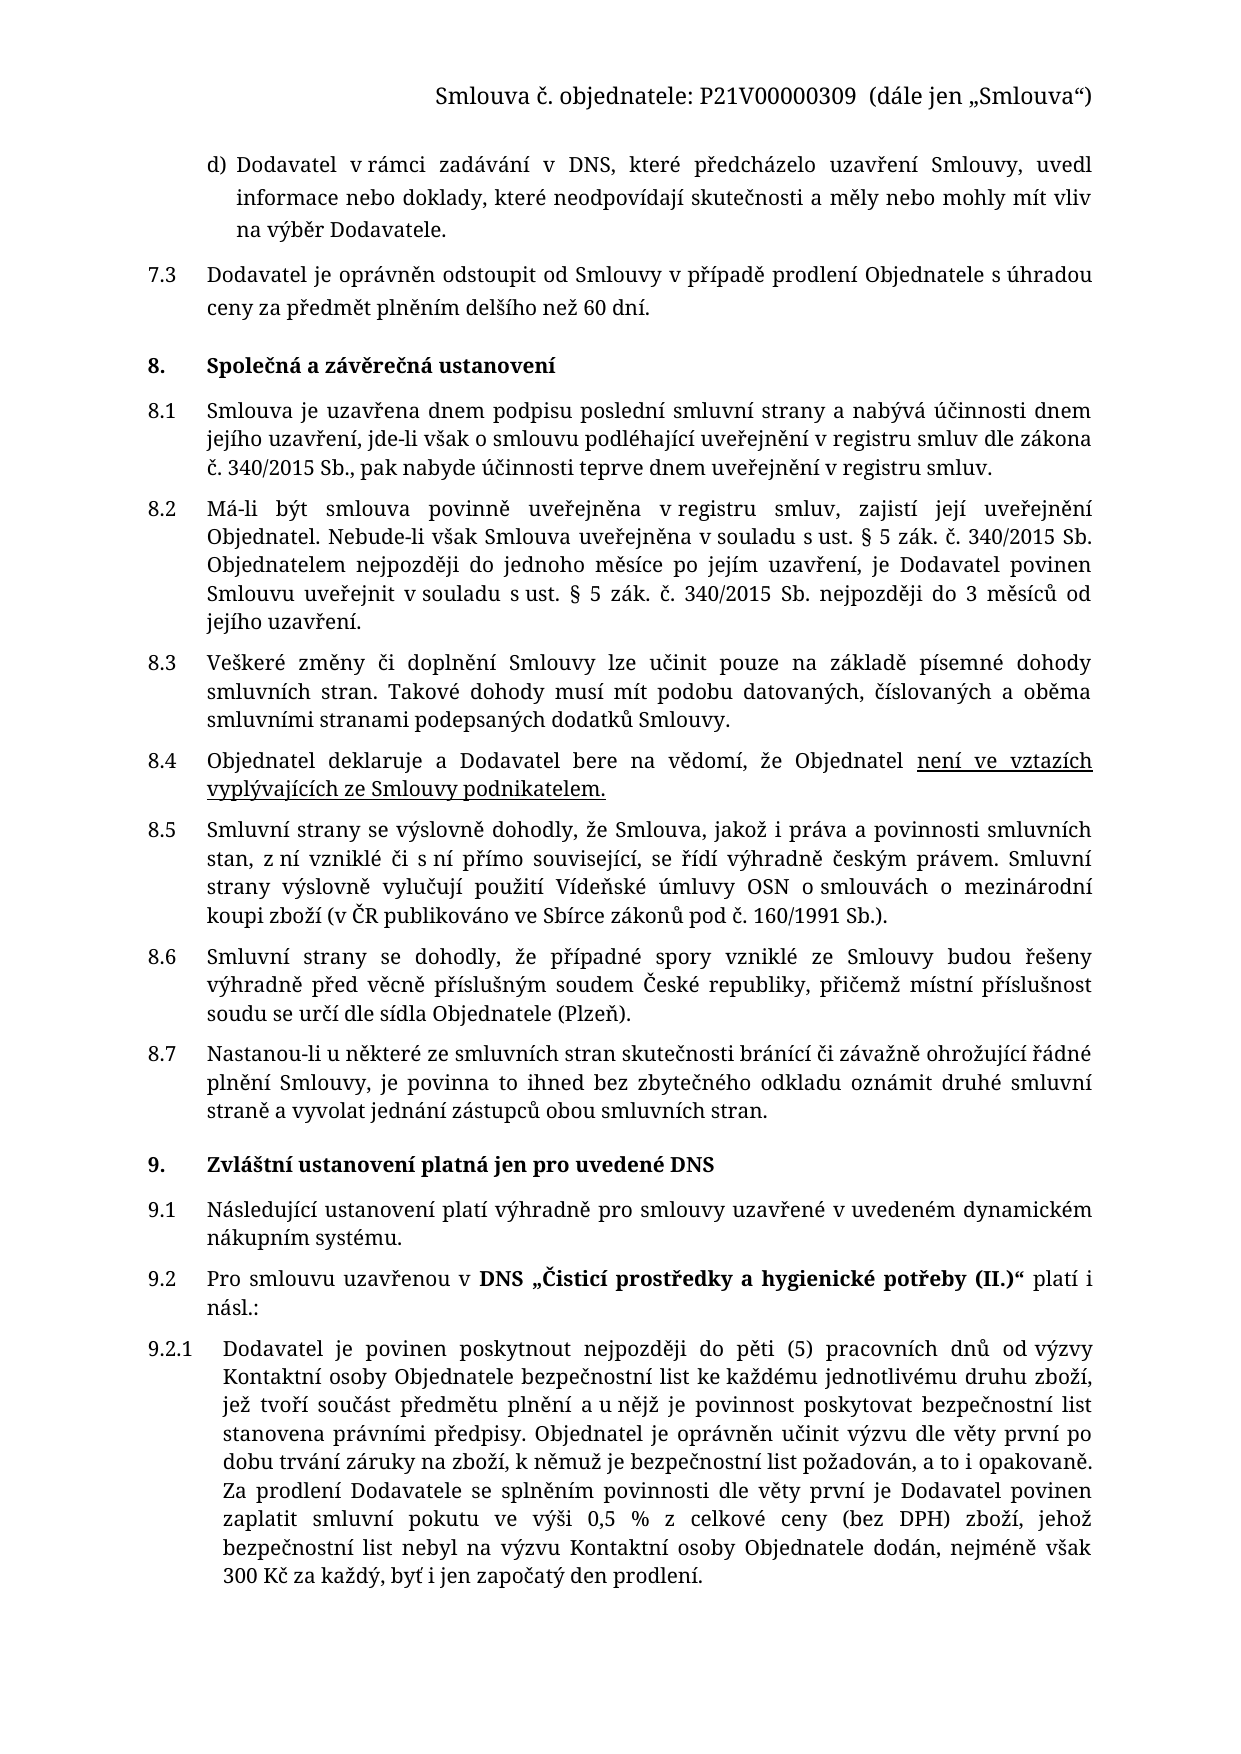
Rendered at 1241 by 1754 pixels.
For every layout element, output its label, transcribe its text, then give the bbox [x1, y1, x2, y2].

list Smluvní strany se výslovně dohodly, že Smlouva, jakož i práva a povinnosti smluvních stan, z ní vzniklé či s ní přímo související, se řídí výhradně českým právem. Smluvní strany výslovně vylučují použití Vídeňské úmluvy OSN o smlouvách o mezinárodní koupi zboží (v ČR publikováno ve Sbírce zákonů pod č. 160/1991 Sb.). [148, 816, 1093, 929]
list Dodavatel je oprávněn odstoupit od Smlouvy v případě prodlení Objednatele s úhradou ceny za předmět plněním delšího než 60 dní. [148, 261, 1093, 322]
list Společná a závěrečná ustanovení [148, 351, 1093, 379]
list Dodavatel v rámci zadávání v DNS, které předcházelo uzavření Smlouvy, uvedl informace nebo doklady, které neodpovídají skutečnosti a měly nebo mohly mít vliv na výběr Dodavatele. [207, 150, 1093, 244]
list Dodavatel je povinen poskytnout nejpozději do pěti (5) pracovních dnů od výzvy Kontaktní osoby Objednatele bezpečnostní list ke každému jednotlivému druhu zboží, jež tvoří součást předmětu plnění a u nějž je povinnost poskytovat bezpečnostní list stanovena právními předpisy. Objednatel je oprávněn učinit výzvu dle věty první po dobu trvání záruky na zboží, k němuž je bezpečnostní list požadován, a to i opakovaně. Za prodlení Dodavatele se splněním povinnosti dle věty první je Dodavatel povinen zaplatit smluvní pokutu ve výši 0,5 % z celkové ceny (bez DPH) zboží, jehož bezpečnostní list nebyl na výzvu Kontaktní osoby Objednatele dodán, nejméně však 300 Kč za každý, byť i jen započatý den prodlení. [148, 1334, 1093, 1590]
list Smluvní strany se dohodly, že případné spory vzniklé ze Smlouvy budou řešeny výhradně před věcně příslušným soudem České republiky, přičemž místní příslušnost soudu se určí dle sídla Objednatele (Plzeň). [148, 942, 1093, 1027]
list Následující ustanovení platí výhradně pro smlouvy uzavřené v uvedeném dynamickém nákupním systému. [148, 1195, 1093, 1252]
list Zvláštní ustanovení platná jen pro uvedené DNS [148, 1150, 1093, 1178]
list Nastanou-li u některé ze smluvních stran skutečnosti bránící či závažně ohrožující řádné plnění Smlouvy, je povinna to ihned bez zbytečného odkladu oznámit druhé smluvní straně a vyvolat jednání zástupců obou smluvních stran. [148, 1039, 1093, 1125]
list Pro smlouvu uzavřenou v DNS „Čisticí prostředky a hygienické potřeby (II.)“ platí i násl.: [148, 1264, 1093, 1321]
list Smlouva je uzavřena dnem podpisu poslední smluvní strany a nabývá účinnosti dnem jejího uzavření, jde-li však o smlouvu podléhající uveřejnění v registru smluv dle zákona č. 340/2015 Sb., pak nabyde účinnosti teprve dnem uveřejnění v registru smluv. [148, 396, 1093, 481]
list Veškeré změny či doplnění Smlouvy lze učinit pouze na základě písemné dohody smluvních stran. Takové dohody musí mít podobu datovaných, číslovaných a oběma smluvními stranami podepsaných dodatků Smlouvy. [148, 648, 1093, 734]
list Objednatel deklaruje a Dodavatel bere na vědomí, že Objednatel není ve vztazích vyplývajících ze Smlouvy podnikatelem. [148, 746, 1093, 803]
list Má-li být smlouva povinně uveřejněna v registru smluv, zajistí její uveřejnění Objednatel. Nebude-li však Smlouva uveřejněna v souladu s ust. § 5 zák. č. 340/2015 Sb. Objednatelem nejpozději do jednoho měsíce po jejím uzavření, je Dodavatel povinen Smlouvu uveřejnit v souladu s ust. § 5 zák. č. 340/2015 Sb. nejpozději do 3 měsíců od jejího uzavření. [148, 494, 1093, 636]
